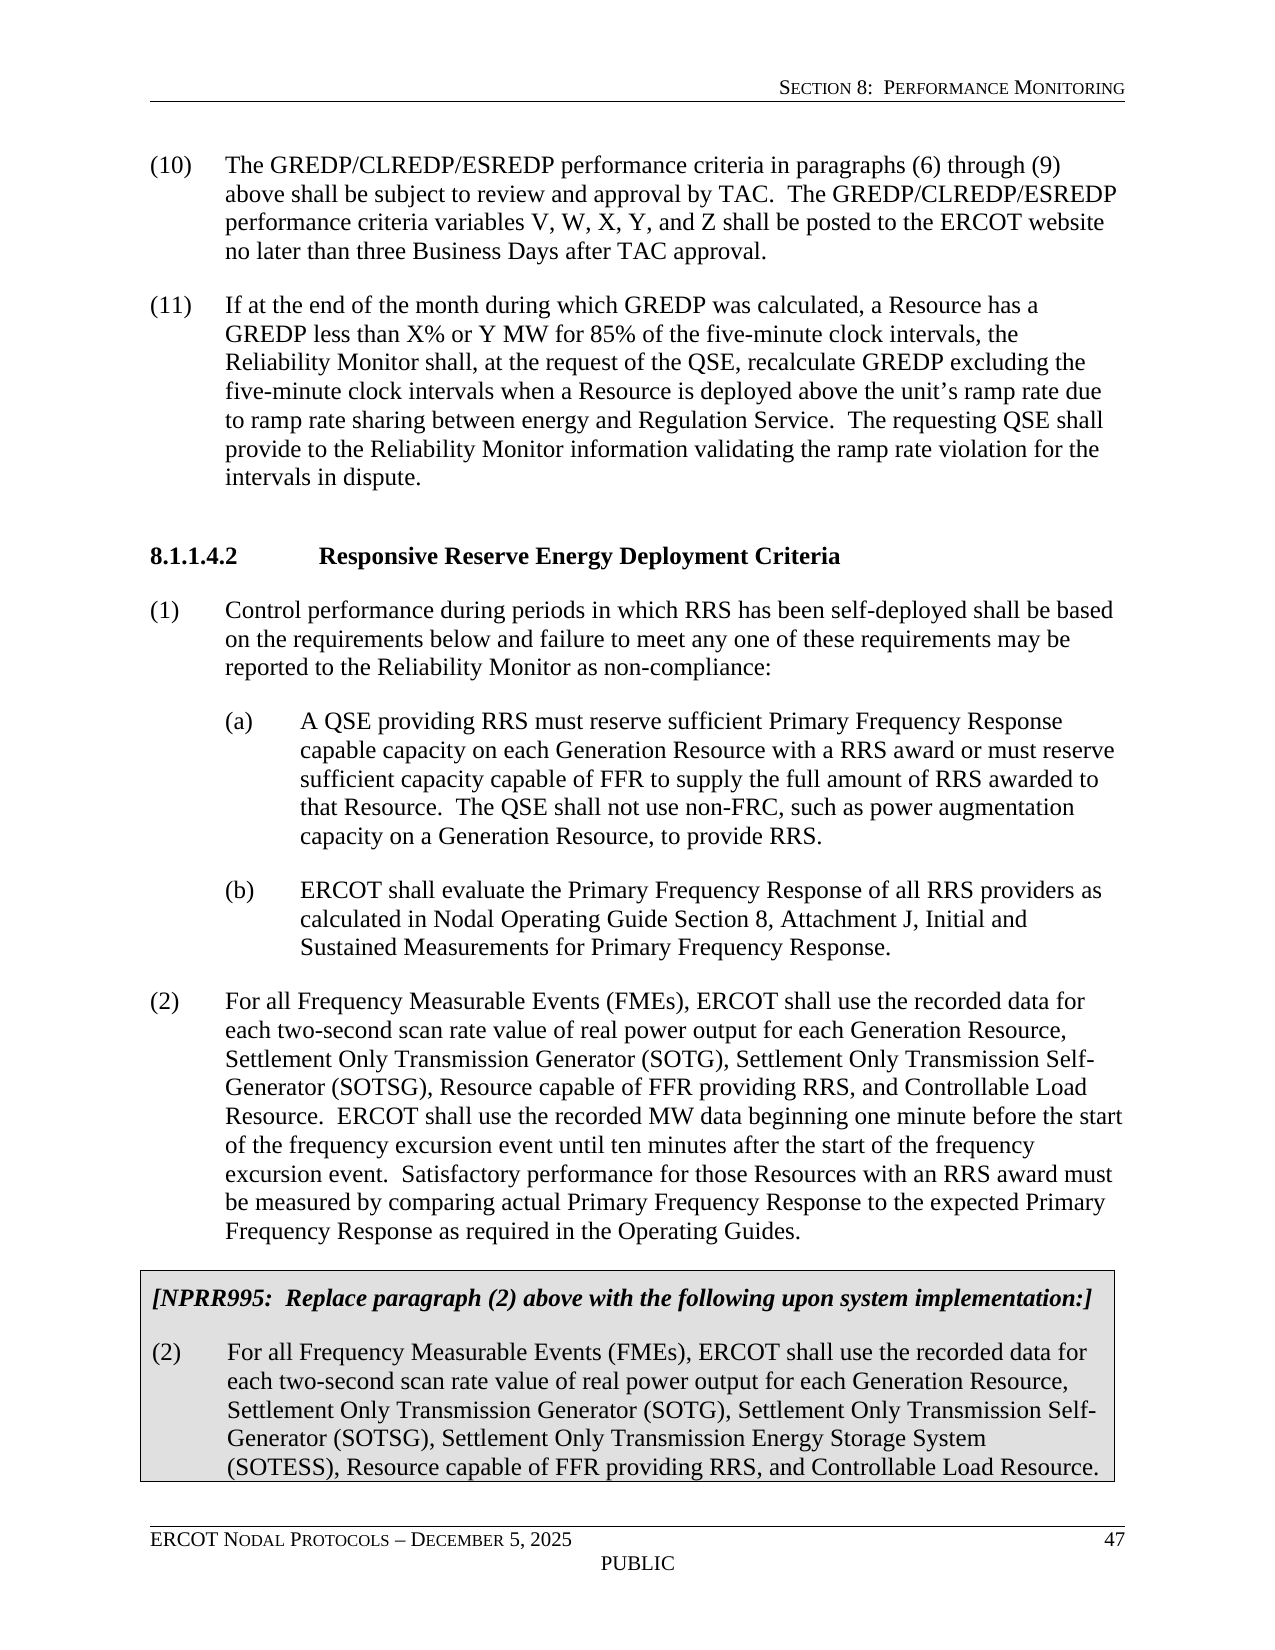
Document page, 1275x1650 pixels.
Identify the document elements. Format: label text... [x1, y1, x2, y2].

text (2) For all Frequency Measurable Events (FMEs), ERCOT shall use the recorded data for each two-second scan rate value of real power output for each Generation Resource, Settlement Only Transmission Generator (SOTG), Settlement Only Transmission Self-Generator (SOTSG), Resource capable of FFR providing RRS, and Controllable Load Resource. ERCOT shall use the recorded MW data beginning one minute before the start of the frequency excursion event until ten minutes after the start of the frequency excursion event. Satisfactory performance for those Resources with an RRS award must be measured by comparing actual Primary Frequency Response to the expected Primary Frequency Response as required in the Operating Guides. [150, 986, 1125, 1245]
text (a) A QSE providing RRS must reserve sufficient Primary Frequency Response capable capacity on each Generation Resource with a RRS award or must reserve sufficient capacity capable of FFR to supply the full amount of RRS awarded to that Resource. The QSE shall not use non-FRC, such as power augmentation capacity on a Generation Resource, to provide RRS. [225, 706, 1125, 850]
text (1) Control performance during periods in which RRS has been self-deployed shall be based on the requirements below and failure to meet any one of these requirements may be reported to the Reliability Monitor as non-compliance: [150, 595, 1125, 681]
text 8.1.1.4.2 Responsive Reserve Energy Deployment Criteria [150, 541, 1125, 570]
text (11) If at the end of the month during which GREDP was calculated, a Resource has a GREDP less than X% or Y MW for 85% of the five-minute clock intervals, the Reliability Monitor shall, at the request of the QSE, recalculate GREDP excluding the five-minute clock intervals when a Resource is deployed above the unit’s ramp rate due to ramp rate sharing between energy and Regulation Service. The requesting QSE shall provide to the Reliability Monitor information validating the ramp rate violation for the intervals in dispute. [150, 290, 1125, 491]
text (10) The GREDP/CLREDP/ESREDP performance criteria in paragraphs (6) through (9) above shall be subject to review and approval by TAC. The GREDP/CLREDP/ESREDP performance criteria variables V, W, X, Y, and Z shall be posted to the ERCOT website no later than three Business Days after TAC approval. [150, 150, 1125, 265]
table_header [141, 1271, 1114, 1481]
text (b) ERCOT shall evaluate the Primary Frequency Response of all RRS providers as calculated in Nodal Operating Guide Section 8, Attachment J, Initial and Sustained Measurements for Primary Frequency Response. [225, 875, 1125, 961]
